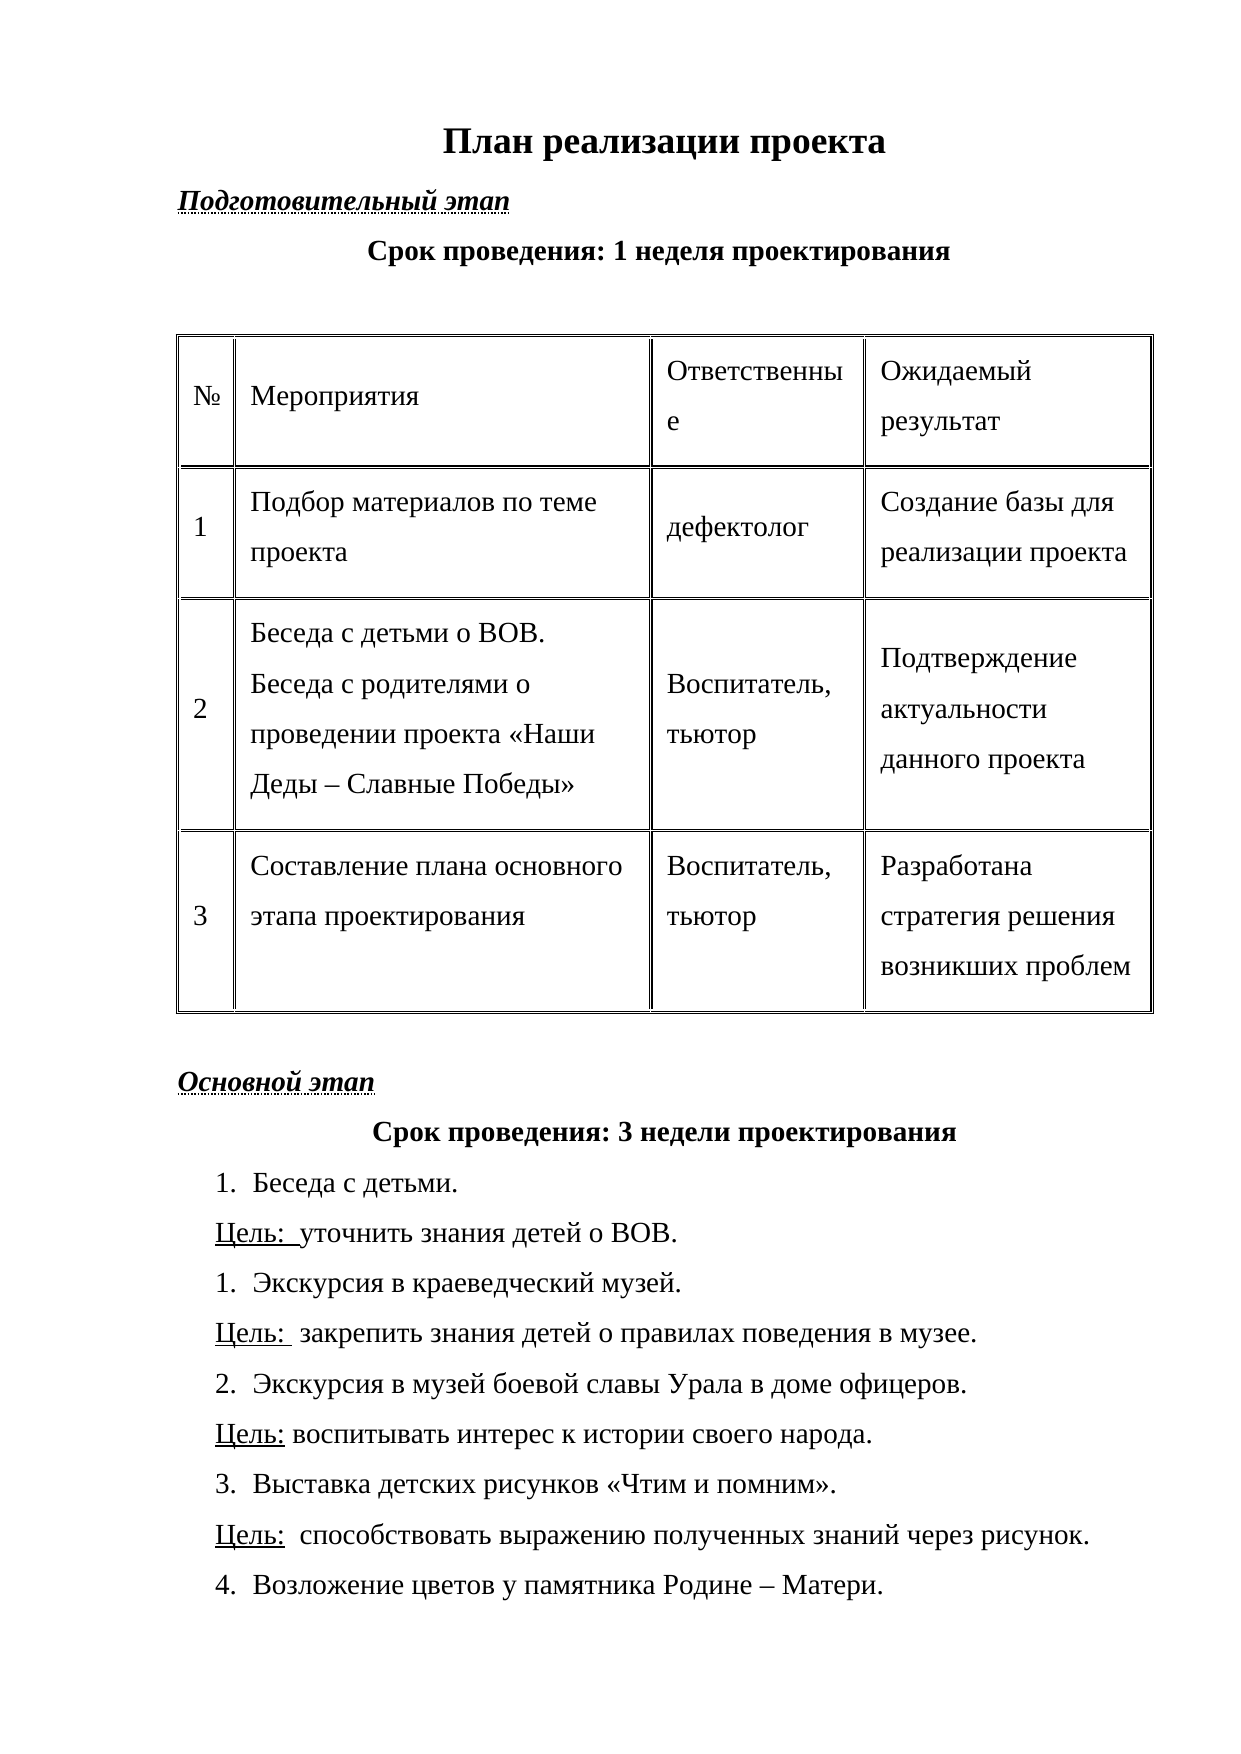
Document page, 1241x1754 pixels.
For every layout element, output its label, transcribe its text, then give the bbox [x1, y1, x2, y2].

table_cell Воспитатель, тьютор [651, 832, 865, 1011]
text Основной этап [177, 1064, 1152, 1098]
text Срок проведения: 3 недели проектирования [177, 1114, 1152, 1148]
table_cell 2 [177, 597, 234, 829]
list Возложение цветов у памятника Родине – Матери. [215, 1567, 1152, 1601]
text Цель: воспитывать интерес к истории своего народа. [215, 1416, 1152, 1450]
text Срок проведения: 1 неделя проектирования [177, 233, 1152, 267]
list Беседа с детьми. [215, 1165, 1152, 1198]
table_cell Составление плана основного этапа проектирования [235, 829, 651, 1011]
text Цель: способствовать выражению полученных знаний через рисунок. [215, 1517, 1152, 1550]
text Подготовительный этап [177, 183, 1152, 216]
text План реализации проекта [177, 118, 1152, 161]
table_header Мероприятия [235, 335, 651, 465]
table_cell Создание базы для реализации проекта [866, 465, 1151, 597]
table_header Ответственные [651, 337, 865, 465]
table_cell Подтверждение актуальности данного проекта [865, 597, 1152, 829]
table_header № [179, 337, 234, 465]
table_cell 1 [179, 465, 233, 597]
table_cell Разработана стратегия решения возникших проблем [865, 829, 1152, 1011]
list Экскурсия в музей боевой славы Урала в доме офицеров. [215, 1366, 1152, 1399]
table_cell 3 [177, 829, 234, 1011]
text Цель: уточнить знания детей о ВОВ. [215, 1215, 1152, 1248]
table_cell Подбор материалов по теме проекта [236, 469, 649, 597]
table_header Ожидаемый результат [865, 337, 1150, 465]
table_cell дефектолог [653, 469, 863, 597]
list Выставка детских рисунков «Чтим и помним». [215, 1467, 1152, 1500]
text Цель: закрепить знания детей о правилах поведения в музее. [215, 1316, 1152, 1349]
table_cell Воспитатель, тьютор [653, 600, 863, 829]
table_cell Беседа с детьми о ВОВ. Беседа с родителями о проведении проекта «Наши Деды – Славные Победы» [236, 600, 649, 829]
list Экскурсия в краеведческий музей. [215, 1265, 1152, 1299]
